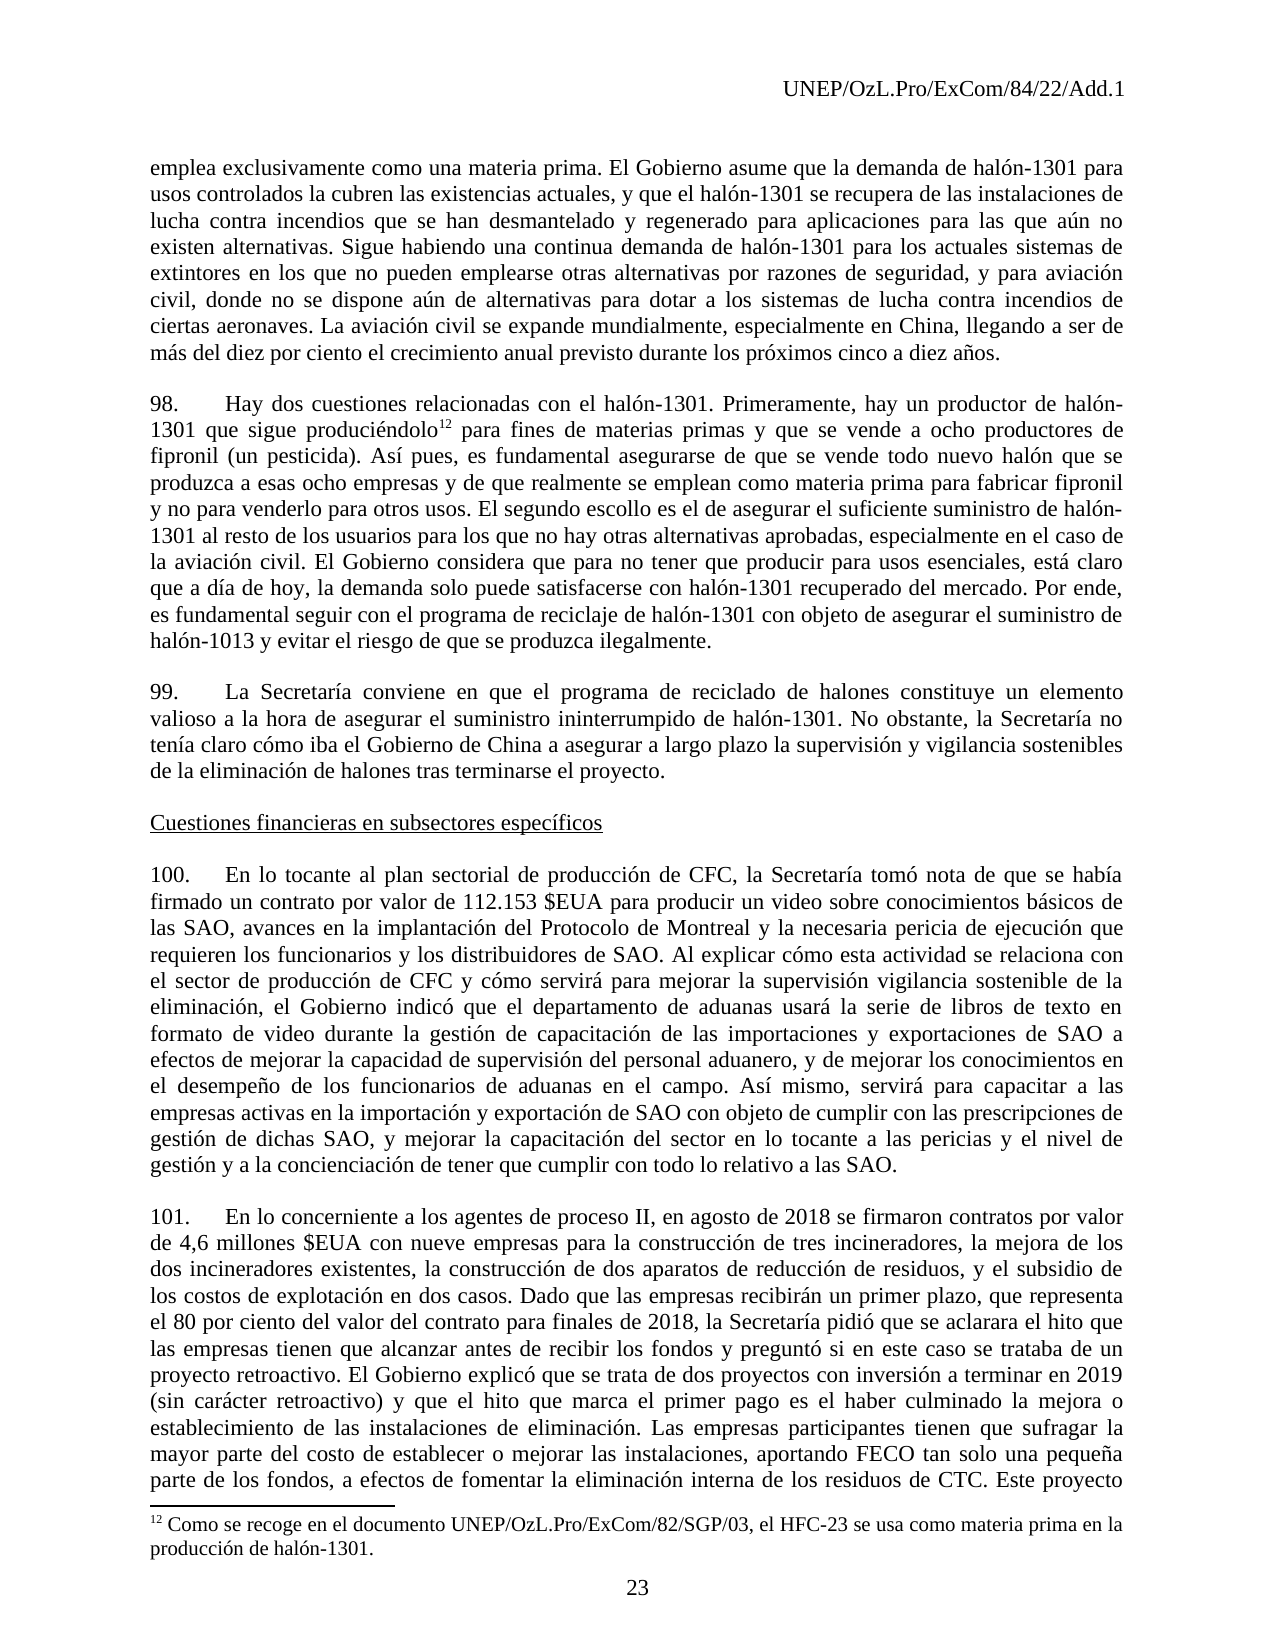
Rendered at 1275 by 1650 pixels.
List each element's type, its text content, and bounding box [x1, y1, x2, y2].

subtitle La Secretaría conviene en que el programa de reciclado de halones constituye un elemento valioso a la hora de asegurar el suministro ininterrumpido de halón-1301. No obstante, la Secretaría no tenía claro cómo iba el Gobierno de China a asegurar a largo plazo la supervisión y vigilancia sostenibles de la eliminación de halones tras terminarse el proyecto. [150, 678, 1125, 784]
subtitle En lo tocante al plan sectorial de producción de CFC, la Secretaría tomó nota de que se había firmado un contrato por valor de 112.153 $EUA para producir un video sobre conocimientos básicos de las SAO, avances en la implantación del Protocolo de Montreal y la necesaria pericia de ejecución que requieren los funcionarios y los distribuidores de SAO. Al explicar cómo esta actividad se relaciona con el sector de producción de CFC y cómo servirá para mejorar la supervisión vigilancia sostenible de la eliminación, el Gobierno indicó que el departamento de aduanas usará la serie de libros de texto en formato de video durante la gestión de capacitación de las importaciones y exportaciones de SAO a efectos de mejorar la capacidad de supervisión del personal aduanero, y de mejorar los conocimientos en el desempeño de los funcionarios de aduanas en el campo. Así mismo, servirá para capacitar a las empresas activas en la importación y exportación de SAO con objeto de cumplir con las prescripciones de gestión de dichas SAO, y mejorar la capacitación del sector en lo tocante a las pericias y el nivel de gestión y a la concienciación de tener que cumplir con todo lo relativo a las SAO. [150, 862, 1125, 1178]
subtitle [150, 1203, 1125, 1493]
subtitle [150, 154, 1125, 365]
text Cuestiones financieras en subsectores específicos [150, 809, 1125, 835]
subtitle Hay dos cuestiones relacionadas con el halón-1301. Primeramente, hay un productor de halón-1301 que sigue produciéndolo para fines de materias primas y que se vende a ocho productores de fipronil (un pesticida). Así pues, es fundamental asegurarse de que se vende todo nuevo halón que se produzca a esas ocho empresas y de que realmente se emplean como materia prima para fabricar fipronil y no para venderlo para otros usos. El segundo escollo es el de asegurar el suficiente suministro de halón-1301 al resto de los usuarios para los que no hay otras alternativas aprobadas, especialmente en el caso de la aviación civil. El Gobierno considera que para no tener que producir para usos esenciales, está claro que a día de hoy, la demanda solo puede satisfacerse con halón-1301 recuperado del mercado. Por ende, es fundamental seguir con el programa de reciclaje de halón-1301 con objeto de asegurar el suministro de halón-1013 y evitar el riesgo de que se produzca ilegalmente. [150, 390, 1125, 653]
